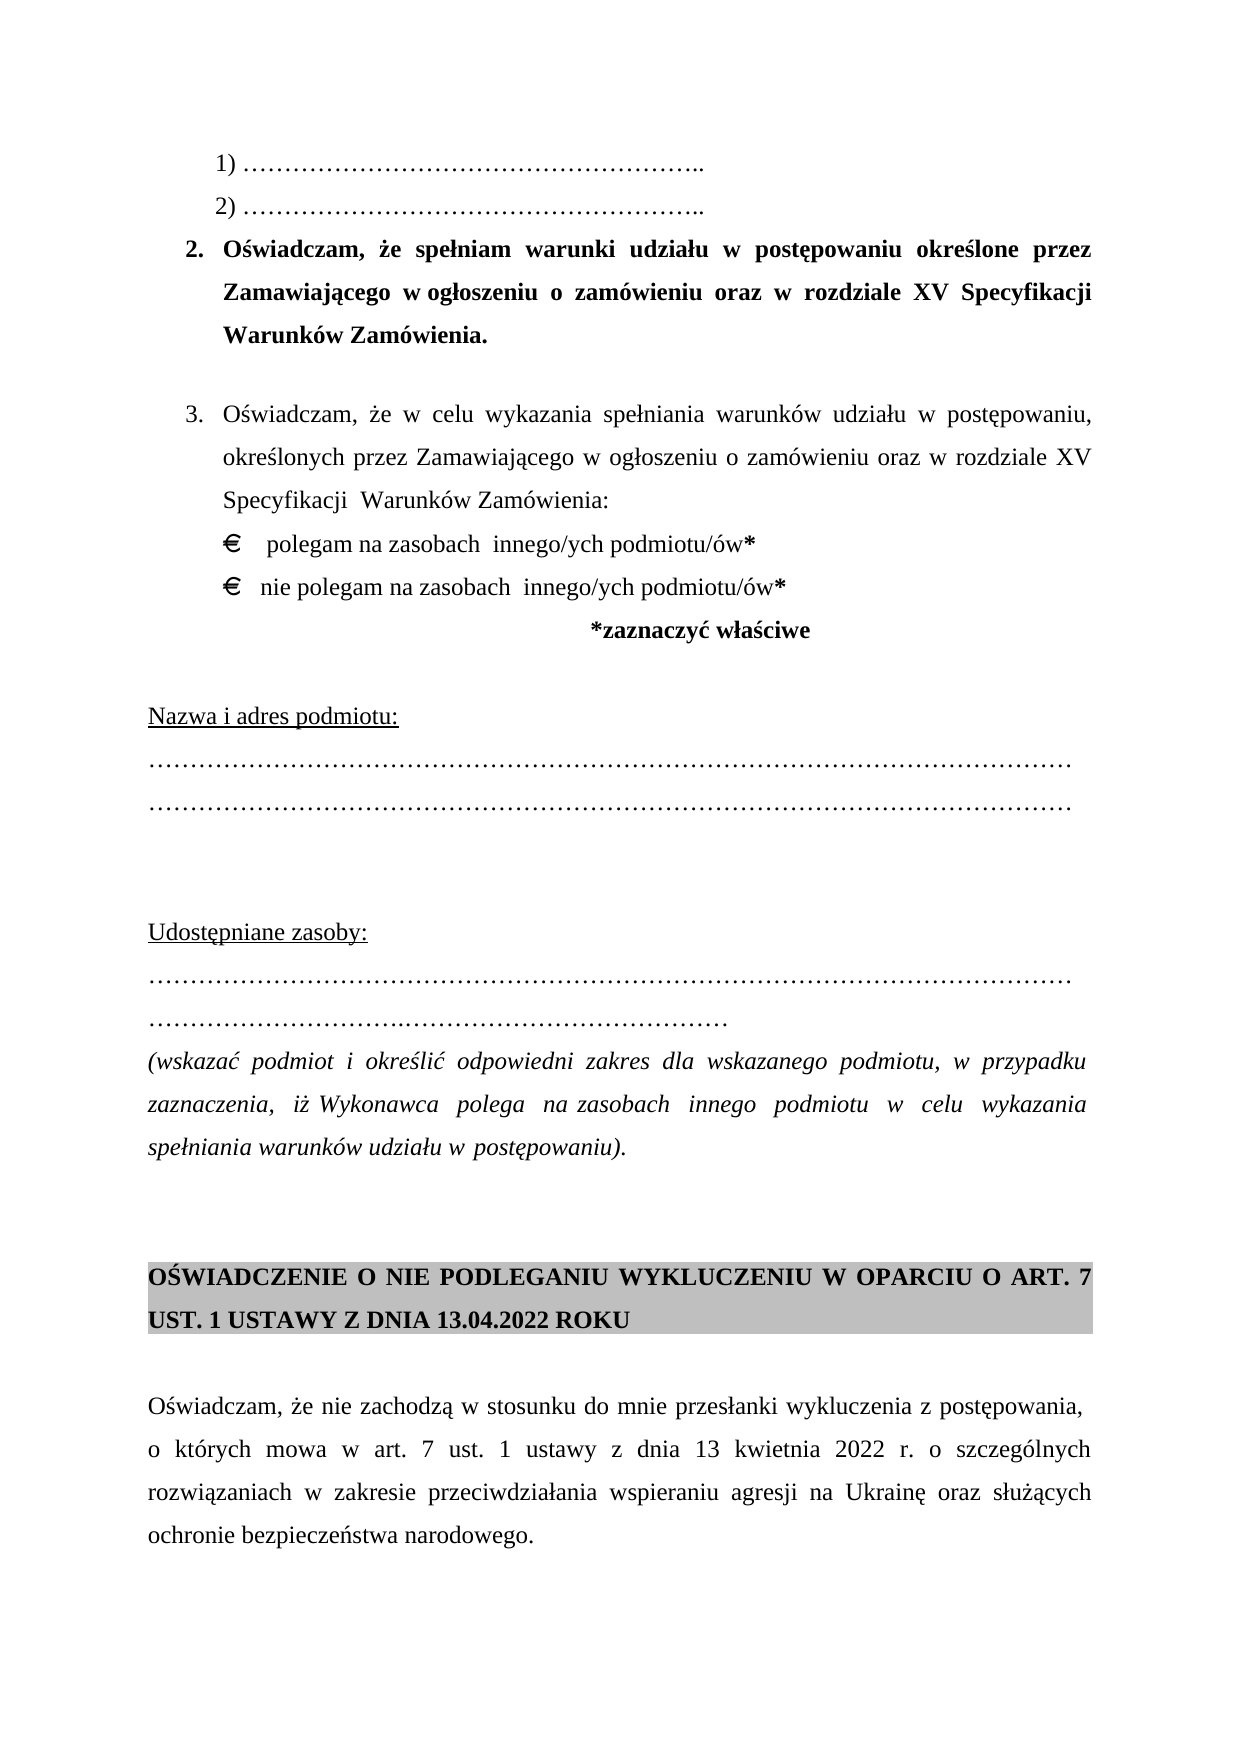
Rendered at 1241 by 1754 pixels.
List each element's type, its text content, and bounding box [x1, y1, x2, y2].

list polegam na zasobach innego/ych podmiotu/ów* [223, 529, 1093, 557]
text Nazwa i adres podmiotu: [148, 701, 1090, 730]
text Oświadczam, że nie zachodzą w stosunku do mnie przesłanki wykluczenia z postępowania, o których mowa w art. 7 ust. 1 ustawy z dnia 13 kwietnia 2022 r. o szczególnych rozwiązaniach w zakresie przeciwdziałania wspieraniu agresji na Ukrainę oraz służących ochronie bezpieczeństwa narodowego. [148, 1391, 1093, 1549]
list Oświadczam, że spełniam warunki udziału w postępowaniu określone przez Zamawiającego w ogłoszeniu o zamówieniu oraz w rozdziale XV Specyfikacji Warunków Zamówienia. [185, 234, 1093, 349]
text OŚWIADCZENIE O NIE PODLEGANIU WYKLUCZENIU W OPARCIU O ART. 7 UST. 1 USTAWY Z DNIA 13.04.2022 ROKU [148, 1262, 1093, 1334]
text ………………………………………………………………………………………………… [148, 744, 1090, 773]
text 1) ……………………………………………….. [148, 148, 1090, 176]
text …………………………………………………………………………………………………………………………….………………………………… [148, 960, 1090, 1032]
text Udostępniane zasoby: [148, 917, 1090, 946]
list *zaznaczyć właściwe [555, 615, 1093, 644]
list Oświadczam, że w celu wykazania spełniania warunków udziału w postępowaniu, określonych przez Zamawiającego w ogłoszeniu o zamówieniu oraz w rozdziale XV Specyfikacji Warunków Zamówienia: [185, 399, 1093, 514]
list nie polegam na zasobach innego/ych podmiotu/ów* [223, 572, 1093, 601]
text ………………………………………………………………………………………………… [148, 787, 1090, 816]
text (wskazać podmiot i określić odpowiedni zakres dla wskazanego podmiotu, w przypadku zaznaczenia, iż Wykonawca polega na zasobach innego podmiotu w celu wykazania spełniania warunków udziału w postępowaniu). [148, 1046, 1090, 1161]
text 2) ……………………………………………….. [148, 191, 1090, 219]
